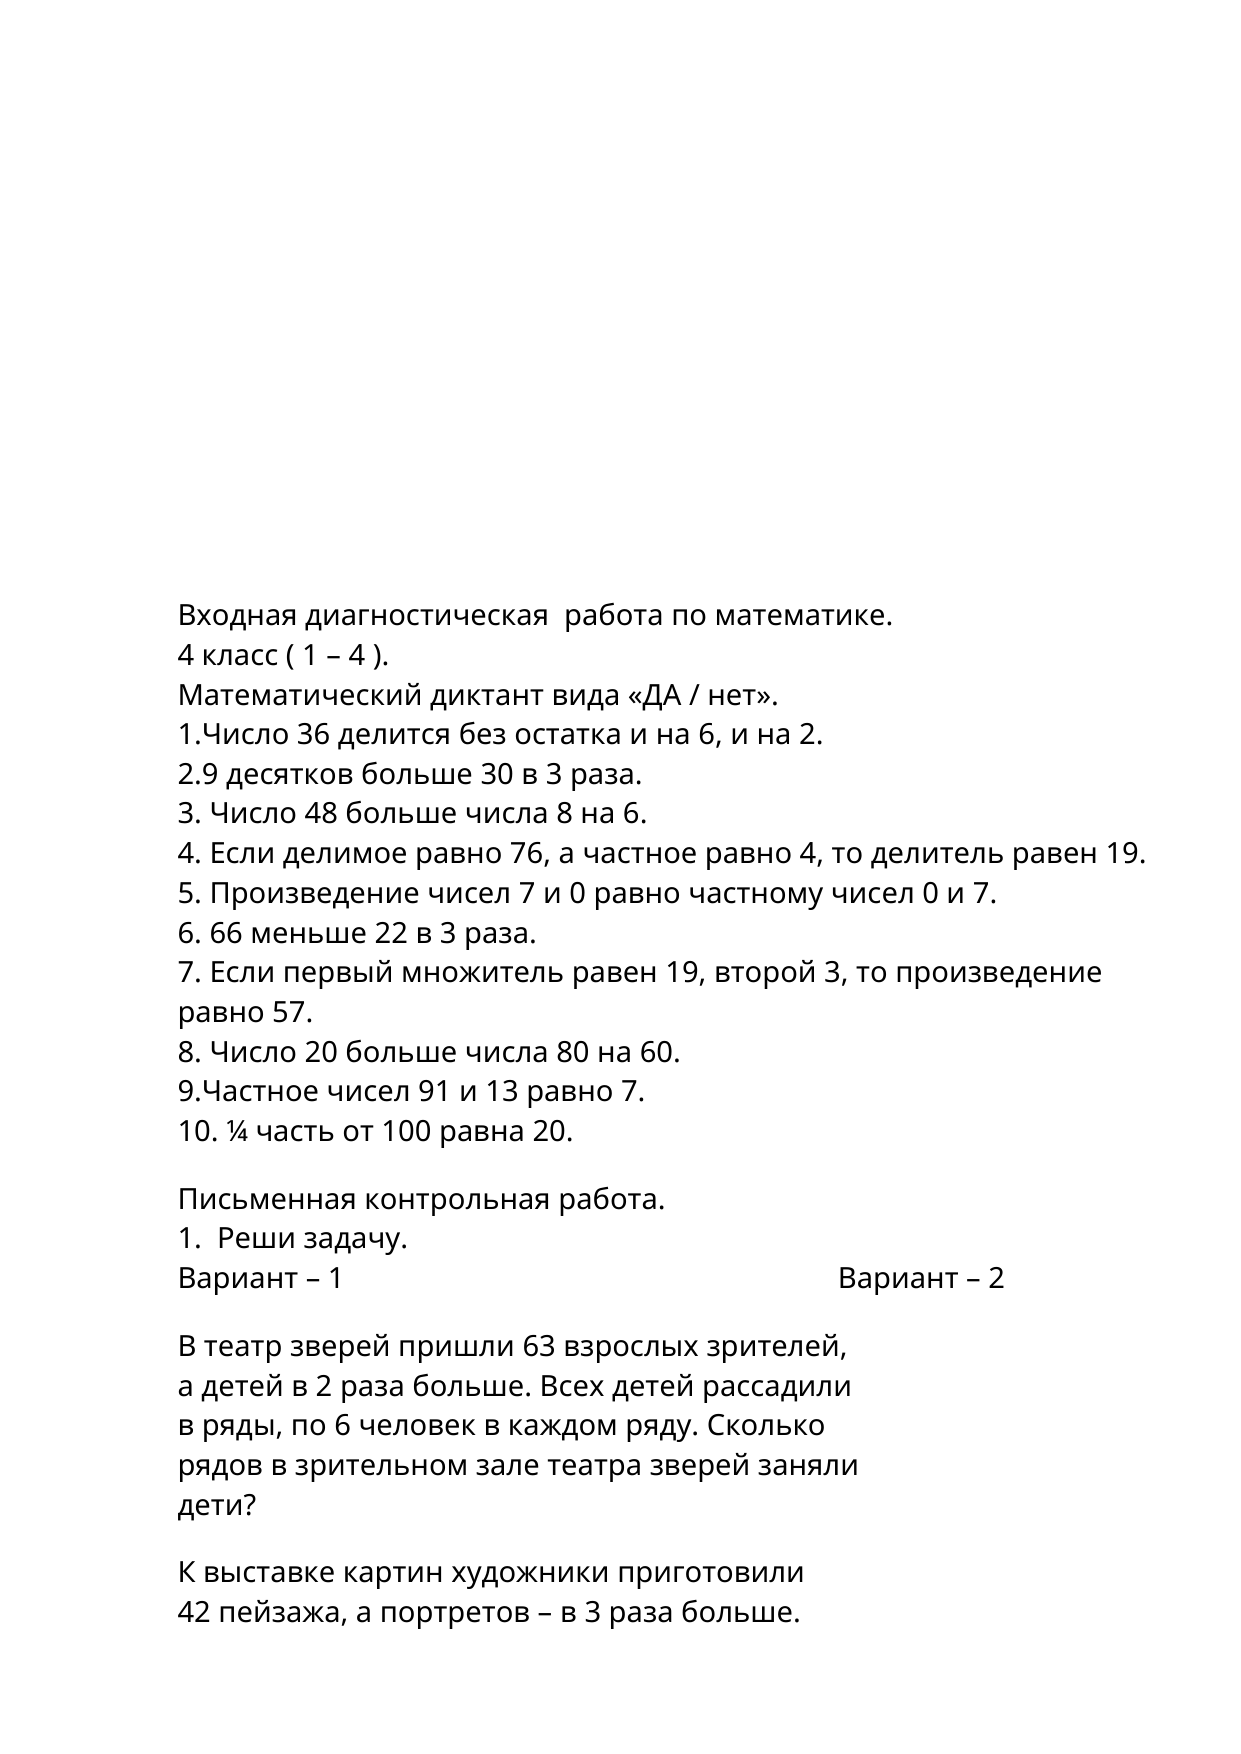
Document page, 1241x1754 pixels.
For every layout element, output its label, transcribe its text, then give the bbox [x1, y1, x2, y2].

text К выставке картин художники приготовили [177, 1552, 1152, 1591]
text 8. Число 20 больше числа 80 на 60. [177, 1031, 1152, 1071]
text рядов в зрительном зале театра зверей заняли [177, 1444, 1152, 1484]
text Математический диктант вида «ДА / нет». [177, 674, 1152, 713]
text дети? [177, 1484, 1152, 1523]
text 4 класс ( 1 – 4 ). [177, 634, 1152, 674]
text в ряды, по 6 человек в каждом ряду. Сколько [177, 1404, 1152, 1444]
text 2.9 десятков больше 30 в 3 раза. [177, 753, 1152, 793]
text Входная диагностическая работа по математике. [177, 594, 1152, 634]
text 5. Произведение чисел 7 и 0 равно частному чисел 0 и 7. [177, 872, 1152, 912]
text 42 пейзажа, а портретов – в 3 раза больше. [177, 1591, 1152, 1631]
text а детей в 2 раза больше. Всех детей рассадили [177, 1365, 1152, 1404]
text 4. Если делимое равно 76, а частное равно 4, то делитель равен 19. [177, 832, 1152, 872]
text В театр зверей пришли 63 взрослых зрителей, [177, 1325, 1152, 1365]
text 6. 66 меньше 22 в 3 раза. [177, 912, 1152, 952]
text 10. ¼ часть от 100 равна 20. [177, 1110, 1152, 1150]
text 1. Реши задачу. [177, 1218, 1152, 1257]
text Письменная контрольная работа. [177, 1178, 1152, 1218]
text 1.Число 36 делится без остатка и на 6, и на 2. [177, 713, 1152, 753]
text 3. Число 48 больше числа 8 на 6. [177, 793, 1152, 832]
text 9.Частное чисел 91 и 13 равно 7. [177, 1071, 1152, 1110]
text 7. Если первый множитель равен 19, второй 3, то произведение равно 57. [177, 952, 1152, 1031]
text Вариант – 1 Вариант – 2 [177, 1257, 1152, 1297]
